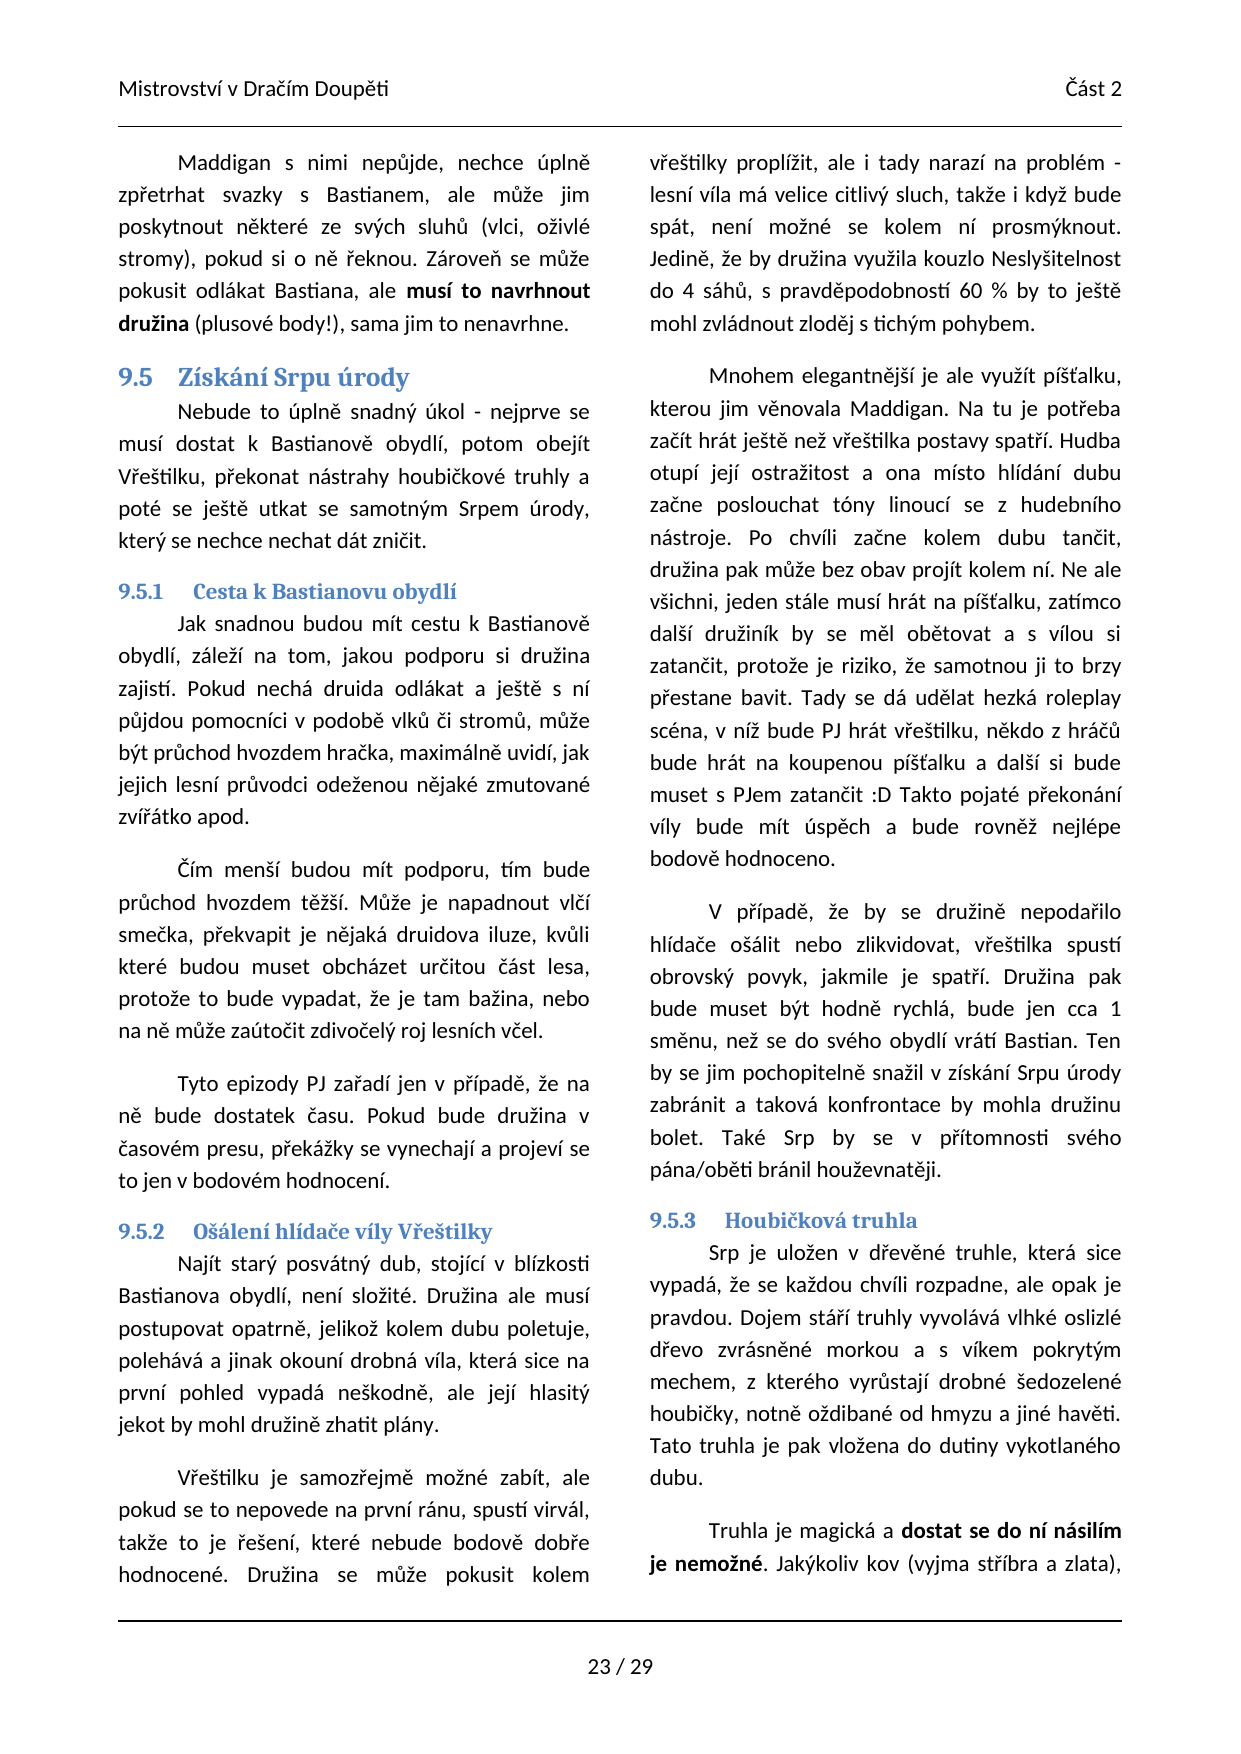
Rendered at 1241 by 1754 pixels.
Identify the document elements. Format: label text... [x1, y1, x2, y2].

text Mnohem elegantnější je ale využít píšťalku, kterou jim věnovala Maddigan. Na tu je potřeba začít hrát ještě než vřeštilka postavy spatří. Hudba otupí její ostražitost a ona místo hlídání dubu začne poslouchat tóny linoucí se z hudebního nástroje. Po chvíli začne kolem dubu tančit, družina pak může bez obav projít kolem ní. Ne ale všichni, jeden stále musí hrát na píšťalku, zatímco další družiník by se měl obětovat a s vílou si zatančit, protože je riziko, že samotnou ji to brzy přestane bavit. Tady se dá udělat hezká roleplay scéna, v níž bude PJ hrát vřeštilku, někdo z hráčů bude hrát na koupenou píšťalku a další si bude muset s PJem zatančit :D Takto pojaté překonání víly bude mít úspěch a bude rovněž nejlépe bodově hodnoceno. [649, 362, 1122, 872]
subtitle Ošálení hlídače víly Vřeštilky [118, 1219, 591, 1245]
subtitle Houbičková truhla [649, 1208, 1122, 1234]
subtitle Získání Srpu úrody [118, 362, 591, 393]
text Nebude to úplně snadný úkol - nejprve se musí dostat k Bastianově obydlí, potom obejít Vřeštilku, překonat nástrahy houbičkové truhly a poté se ještě utkat se samotným Srpem úrody, který se nechce nechat dát zničit. [118, 397, 591, 554]
text V případě, že by se družině nepodařilo hlídače ošálit nebo zlikvidovat, vřeštilka spustí obrovský povyk, jakmile je spatří. Družina pak bude muset být hodně rychlá, bude jen cca 1 směnu, než se do svého obydlí vrátí Bastian. Ten by se jim pochopitelně snažil v získání Srpu úrody zabránit a taková konfrontace by mohla družinu bolet. Také Srp by se v přítomnosti svého pána/oběti bránil houževnatěji. [649, 897, 1122, 1183]
text Vřeštilku je samozřejmě možné zabít, ale pokud se to nepovede na první ránu, spustí virvál, takže to je řešení, které nebude bodově dobře hodnocené. Družina se může pokusit kolem vřeštilky proplížit, ale i tady narazí na problém - lesní víla má velice citlivý sluch, takže i když bude spát, není možné se kolem ní prosmýknout. Jedině, že by družina využila kouzlo Neslyšitelnost do 4 sáhů, s pravděpodobností 60 % by to ještě mohl zvládnout zloděj s tichým pohybem. [649, 148, 1122, 337]
subtitle Cesta k Bastianovu obydlí [118, 579, 591, 606]
text Tyto epizody PJ zařadí jen v případě, že na ně bude dostatek času. Pokud bude družina v časovém presu, překážky se vynechají a projeví se to jen v bodovém hodnocení. [118, 1069, 591, 1194]
text Najít starý posvátný dub, stojící v blízkosti Bastianova obydlí, není složité. Družina ale musí postupovat opatrně, jelikož kolem dubu poletuje, polehává a jinak okouní drobná víla, která sice na první pohled vypadá neškodně, ale její hlasitý jekot by mohl družině zhatit plány. [118, 1249, 591, 1438]
text Čím menší budou mít podporu, tím bude průchod hvozdem těžší. Může je napadnout vlčí smečka, překvapit je nějaká druidova iluze, kvůli které budou muset obcházet určitou část lesa, protože to bude vypadat, že je tam bažina, nebo na ně může zaútočit zdivočelý roj lesních včel. [118, 856, 591, 1044]
text Maddigan s nimi nepůjde, nechce úplně zpřetrhat svazky s Bastianem, ale může jim poskytnout některé ze svých sluhů (vlci, oživlé stromy), pokud si o ně řeknou. Zároveň se může pokusit odlákat Bastiana, ale musí to navrhnout družina (plusové body!), sama jim to nenavrhne. [118, 148, 591, 337]
text Vřeštilku je samozřejmě možné zabít, ale pokud se to nepovede na první ránu, spustí virvál, takže to je řešení, které nebude bodově dobře hodnocené. Družina se může pokusit kolem vřeštilky proplížit, ale i tady narazí na problém - lesní víla má velice citlivý sluch, takže i když bude spát, není možné se kolem ní prosmýknout. Jedině, že by družina využila kouzlo Neslyšitelnost do 4 sáhů, s pravděpodobností 60 % by to ještě mohl zvládnout zloděj s tichým pohybem. [118, 1463, 591, 1588]
text Jak snadnou budou mít cestu k Bastianově obydlí, záleží na tom, jakou podporu si družina zajistí. Pokud nechá druida odlákat a ještě s ní půjdou pomocníci v podobě vlků či stromů, může být průchod hvozdem hračka, maximálně uvidí, jak jejich lesní průvodci odeženou nějaké zmutované zvířátko apod. [118, 609, 591, 831]
text Srp je uložen v dřevěné truhle, která sice vypadá, že se každou chvíli rozpadne, ale opak je pravdou. Dojem stáří truhly vyvolává vlhké oslizlé dřevo zvrásněné morkou a s víkem pokrytým mechem, z kterého vyrůstají drobné šedozelené houbičky, notně oždibané od hmyzu a jiné havěti. Tato truhla je pak vložena do dutiny vykotlaného dubu. [649, 1238, 1122, 1492]
